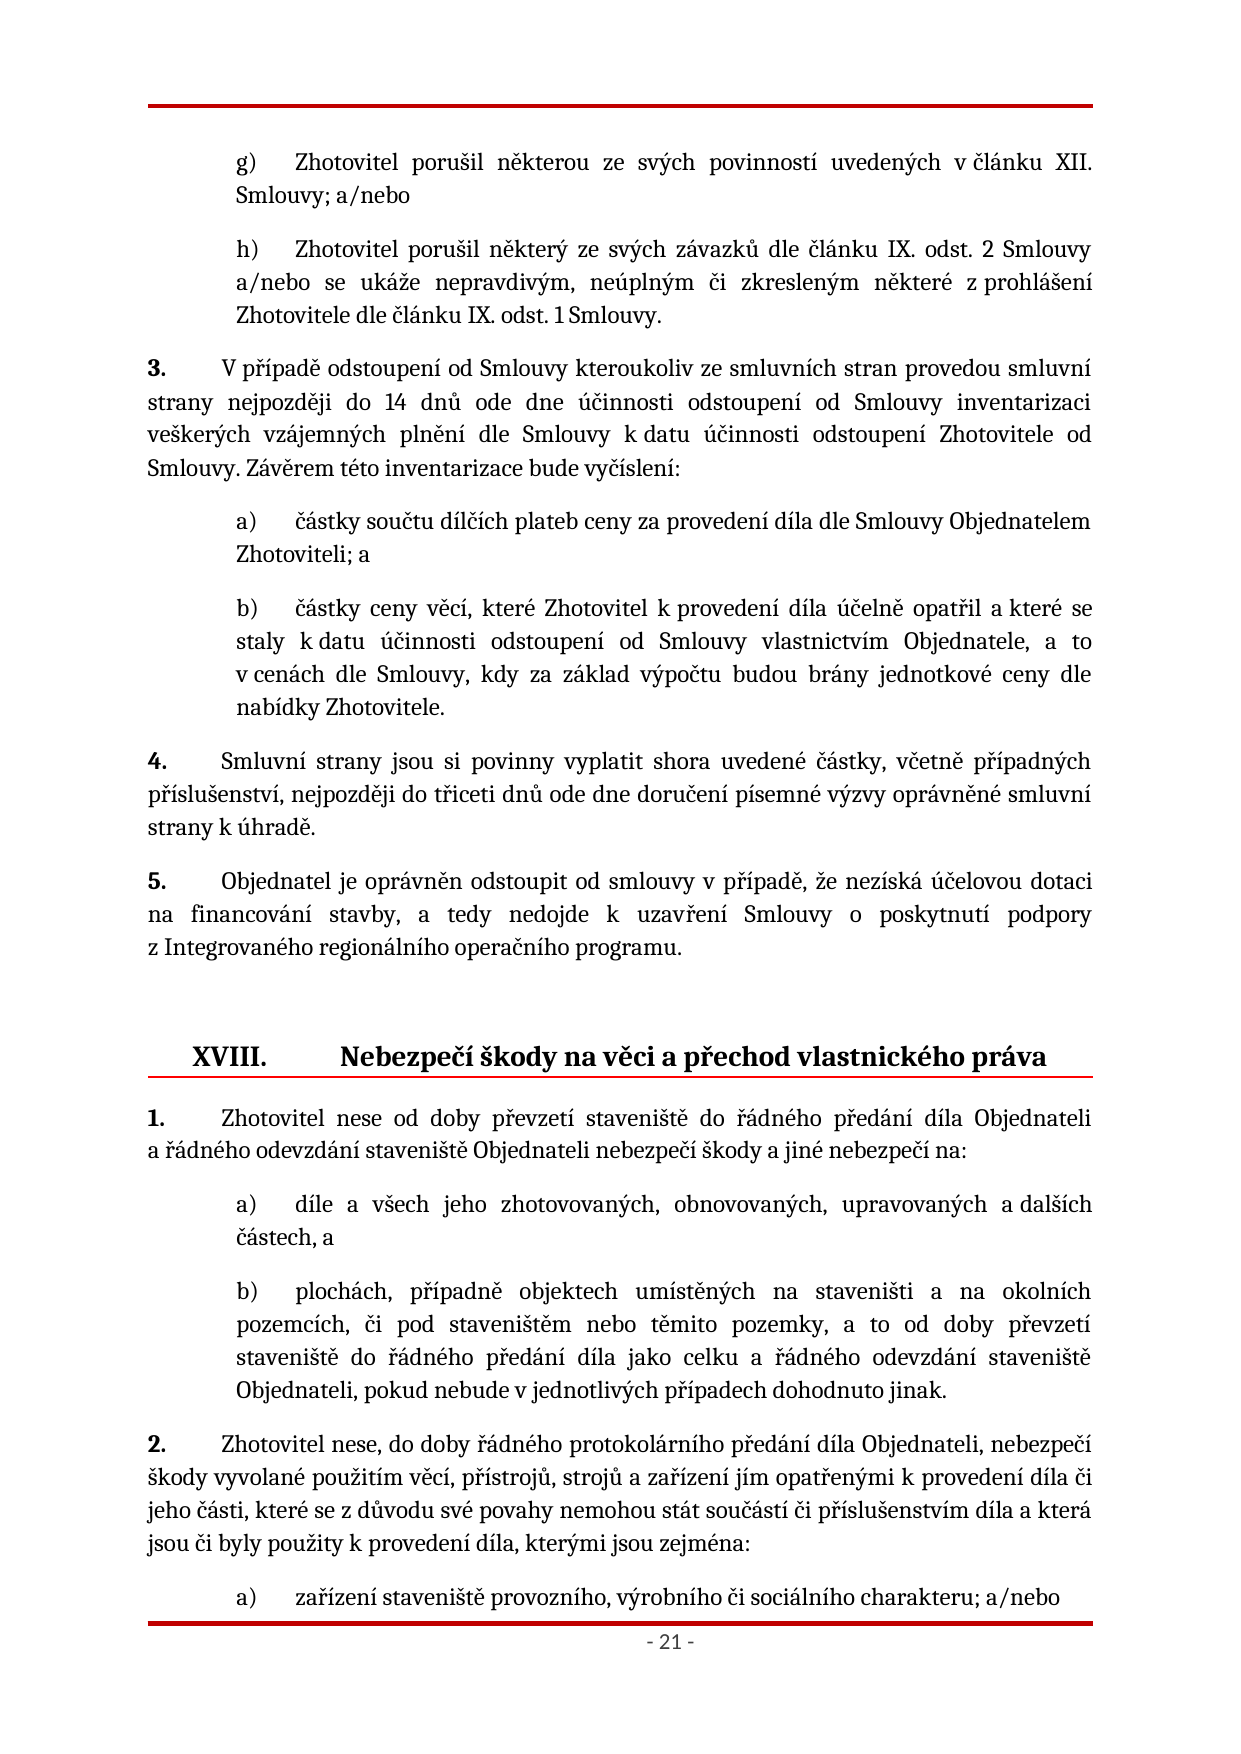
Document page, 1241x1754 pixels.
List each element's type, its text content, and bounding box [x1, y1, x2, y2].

subtitle Smluvní strany jsou si povinny vyplatit shora uvedené částky, včetně případných příslušenství, nejpozději do třiceti dnů ode dne doručení písemné výzvy oprávněné smluvní strany k úhradě. [148, 747, 1093, 842]
subtitle Objednatel je oprávněn odstoupit od smlouvy v případě, že nezíská účelovou dotaci na financování stavby, a tedy nedojde k uzavření Smlouvy o poskytnutí podpory z Integrovaného regionálního operačního programu. [148, 867, 1093, 962]
subtitle Zhotovitel porušil některý ze svých závazků dle článku IX. odst. 2 Smlouvy a/nebo se ukáže nepravdivým, neúplným či zkresleným některé z prohlášení Zhotovitele dle článku IX. odst. 1 Smlouvy. [236, 234, 1093, 329]
subtitle částky součtu dílčích plateb ceny za provedení díla dle Smlouvy Objednatelem Zhotoviteli; a [236, 507, 1093, 569]
subtitle zařízení staveniště provozního, výrobního či sociálního charakteru; a/nebo [236, 1583, 1093, 1612]
subtitle díle a všech jeho zhotovovaných, obnovovaných, upravovaných a dalších částech, a [236, 1190, 1093, 1252]
subtitle Nebezpečí škody na věci a přechod vlastnického práva [148, 1040, 1093, 1076]
subtitle Zhotovitel nese od doby převzetí staveniště do řádného předání díla Objednateli a řádného odevzdání staveniště Objednateli nebezpečí škody a jiné nebezpečí na: [148, 1103, 1093, 1165]
subtitle plochách, případně objektech umístěných na staveništi a na okolních pozemcích, či pod staveništěm nebo těmito pozemky, a to od doby převzetí staveniště do řádného předání díla jako celku a řádného odevzdání staveniště Objednateli, pokud nebude v jednotlivých případech dohodnuto jinak. [236, 1277, 1093, 1405]
subtitle Zhotovitel porušil některou ze svých povinností uvedených v článku XII. Smlouvy; a/nebo [236, 148, 1093, 209]
subtitle V případě odstoupení od Smlouvy kteroukoliv ze smluvních stran provedou smluvní strany nejpozději do 14 dnů ode dne účinnosti odstoupení od Smlouvy inventarizaci veškerých vzájemných plnění dle Smlouvy k datu účinnosti odstoupení Zhotovitele od Smlouvy. Závěrem této inventarizace bude vyčíslení: [148, 354, 1093, 482]
subtitle Zhotovitel nese, do doby řádného protokolárního předání díla Objednateli, nebezpečí škody vyvolané použitím věcí, přístrojů, strojů a zařízení jím opatřenými k provedení díla či jeho části, které se z důvodu své povahy nemohou stát součástí či příslušenstvím díla a která jsou či byly použity k provedení díla, kterými jsou zejména: [148, 1430, 1093, 1558]
subtitle částky ceny věcí, které Zhotovitel k provedení díla účelně opatřil a které se staly k datu účinnosti odstoupení od Smlouvy vlastnictvím Objednatele, a to v cenách dle Smlouvy, kdy za základ výpočtu budou brány jednotkové ceny dle nabídky Zhotovitele. [236, 594, 1093, 722]
